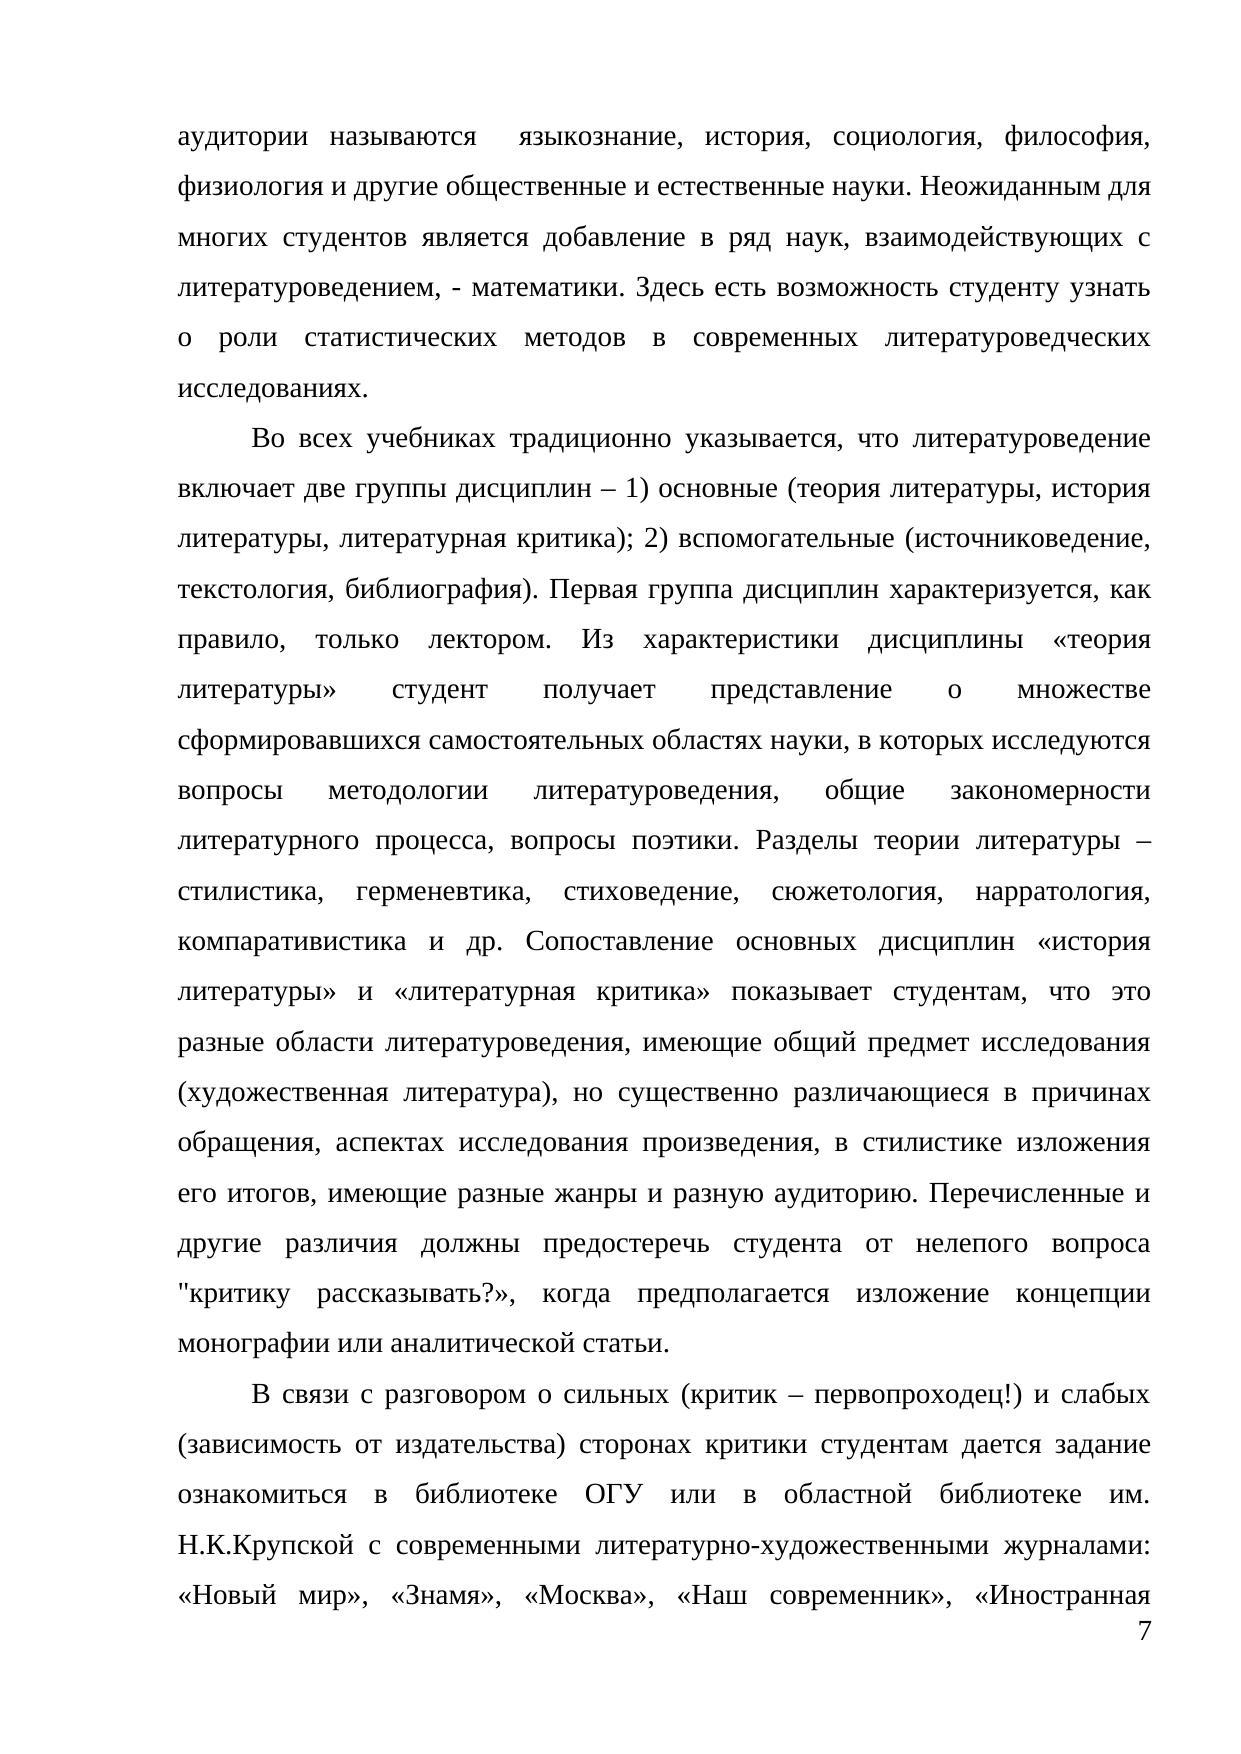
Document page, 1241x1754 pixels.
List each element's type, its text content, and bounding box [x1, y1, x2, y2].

text Во всех учебниках традиционно указывается, что литературоведение включает две группы дисциплин – 1) основные (теория литературы, история литературы, литературная критика); 2) вспомогательные (источниковедение, текстология, библиография). Первая группа дисциплин характеризуется, как правило, только лектором. Из характеристики дисциплины «теория литературы» студент получает представление о множестве сформировавшихся самостоятельных областях науки, в которых исследуются вопросы методологии литературоведения, общие закономерности литературного процесса, вопросы поэтики. Разделы теории литературы – стилистика, герменевтика, стиховедение, сюжетология, нарратология, компаративистика и др. Сопоставление основных дисциплин «история литературы» и «литературная критика» показывает студентам, что это разные области литературоведения, имеющие общий предмет исследования (художественная литература), но существенно различающиеся в причинах обращения, аспектах исследования произведения, в стилистике изложения его итогов, имеющие разные жанры и разную аудиторию. Перечисленные и другие различия должны предостеречь студента от нелепого вопроса "критику рассказывать?», когда предполагается изложение концепции монографии или аналитической статьи. [177, 420, 1152, 1359]
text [177, 1376, 1152, 1611]
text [177, 118, 1152, 403]
